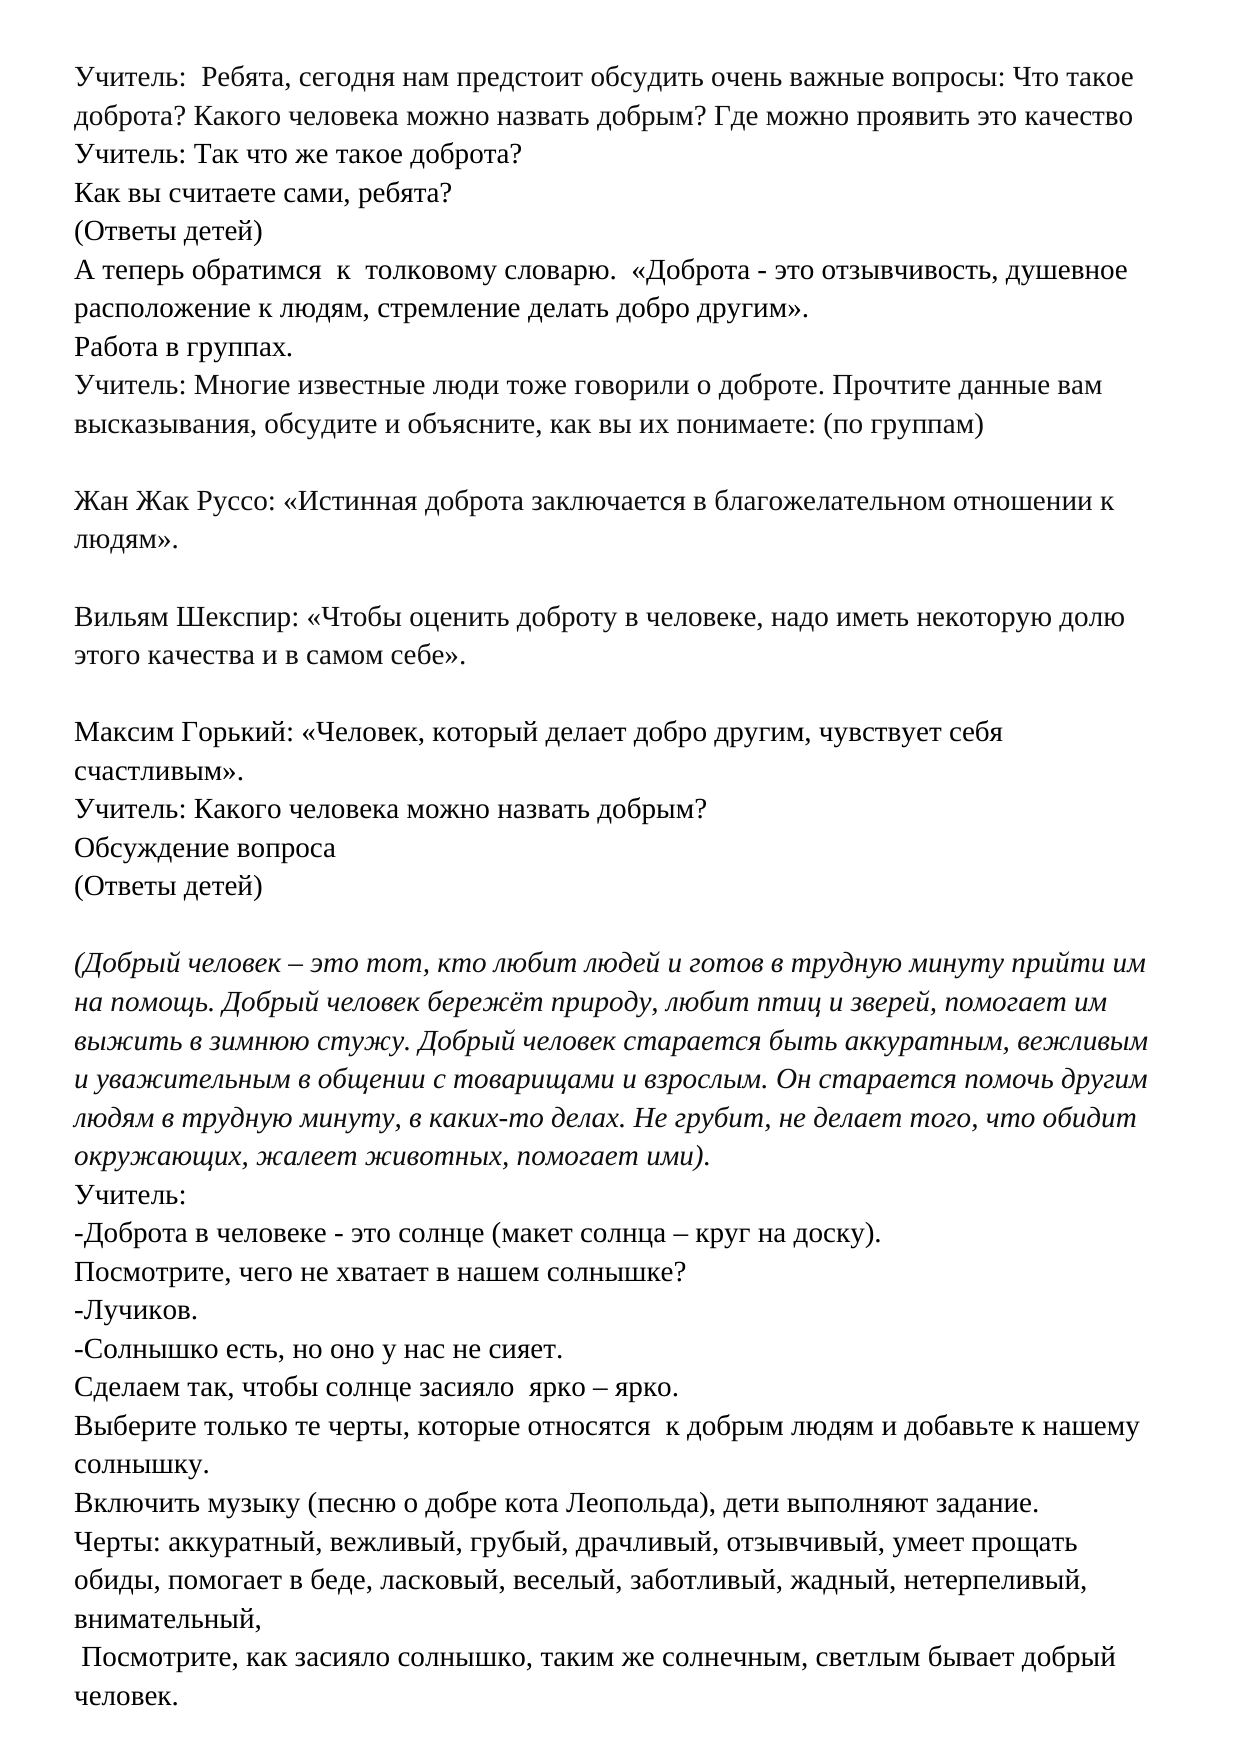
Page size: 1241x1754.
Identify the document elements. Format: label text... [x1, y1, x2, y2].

text Посмотрите, как засияло солнышко, таким же солнечным, светлым бывает добрый человек. [74, 1639, 1152, 1711]
text Учитель: Какого человека можно назвать добрым? [74, 791, 1152, 825]
text -Лучиков. [74, 1292, 1152, 1326]
text Черты: аккуратный, вежливый, грубый, драчливый, отзывчивый, умеет прощать обиды, помогает в беде, ласковый, веселый, заботливый, жадный, нетерпеливый, внимательный, [74, 1524, 1152, 1634]
text Вильям Шекспир: «Чтобы оценить доброту в человеке, надо иметь некоторую долю этого качества и в самом себе». [74, 599, 1152, 671]
text Максим Горький: «Человек, который делает добро другим, чувствует себя счастливым». [74, 714, 1152, 786]
text Как вы считаете сами, ребята? [74, 175, 1152, 208]
text Выберите только те черты, которые относятся к добрым людям и добавьте к нашему солнышку. [74, 1408, 1152, 1480]
text (Ответы детей) [74, 868, 1152, 902]
text А теперь обратимся к толковому словарю. «Доброта - это отзывчивость, душевное расположение к людям, стремление делать добро другим». [74, 252, 1152, 324]
text Учитель: Так что же такое доброта? [74, 136, 1152, 170]
text Учитель: Многие известные люди тоже говорили о доброте. Прочтите данные вам высказывания, обсудите и объясните, как вы их понимаете: (по группам) [74, 367, 1152, 439]
text Посмотрите, чего не хватает в нашем солнышке? [74, 1254, 1152, 1287]
text -Доброта в человеке - это солнце (макет солнца – круг на доску). [74, 1215, 1152, 1249]
text Сделаем так, чтобы солнце засияло ярко – ярко. [74, 1369, 1152, 1403]
text Жан Жак Руссо: «Истинная доброта заключается в благожелательном отношении к людям». [74, 483, 1152, 555]
text Учитель: Ребята, сегодня нам предстоит обсудить очень важные вопросы: Что такое доброта? Какого человека можно назвать добрым? Где можно проявить это качество [74, 59, 1152, 131]
text (Добрый человек – это тот, кто любит людей и готов в трудную минуту прийти им на помощь. Добрый человек бережёт природу, любит птиц и зверей, помогает им выжить в зимнюю стужу. Добрый человек старается быть аккуратным, вежливым и уважительным в общении с товарищами и взрослым. Он старается помочь другим людям в трудную минуту, в каких-то делах. Не грубит, не делает того, что обидит окружающих, жалеет животных, помогает ими). [74, 946, 1152, 1172]
text Работа в группах. [74, 329, 1152, 362]
text Обсуждение вопроса [74, 830, 1152, 863]
text -Солнышко есть, но оно у нас не сияет. [74, 1331, 1152, 1364]
text (Ответы детей) [74, 213, 1152, 247]
text Учитель: [74, 1177, 1152, 1210]
text Включить музыку (песню о добре кота Леопольда), дети выполняют задание. [74, 1485, 1152, 1519]
